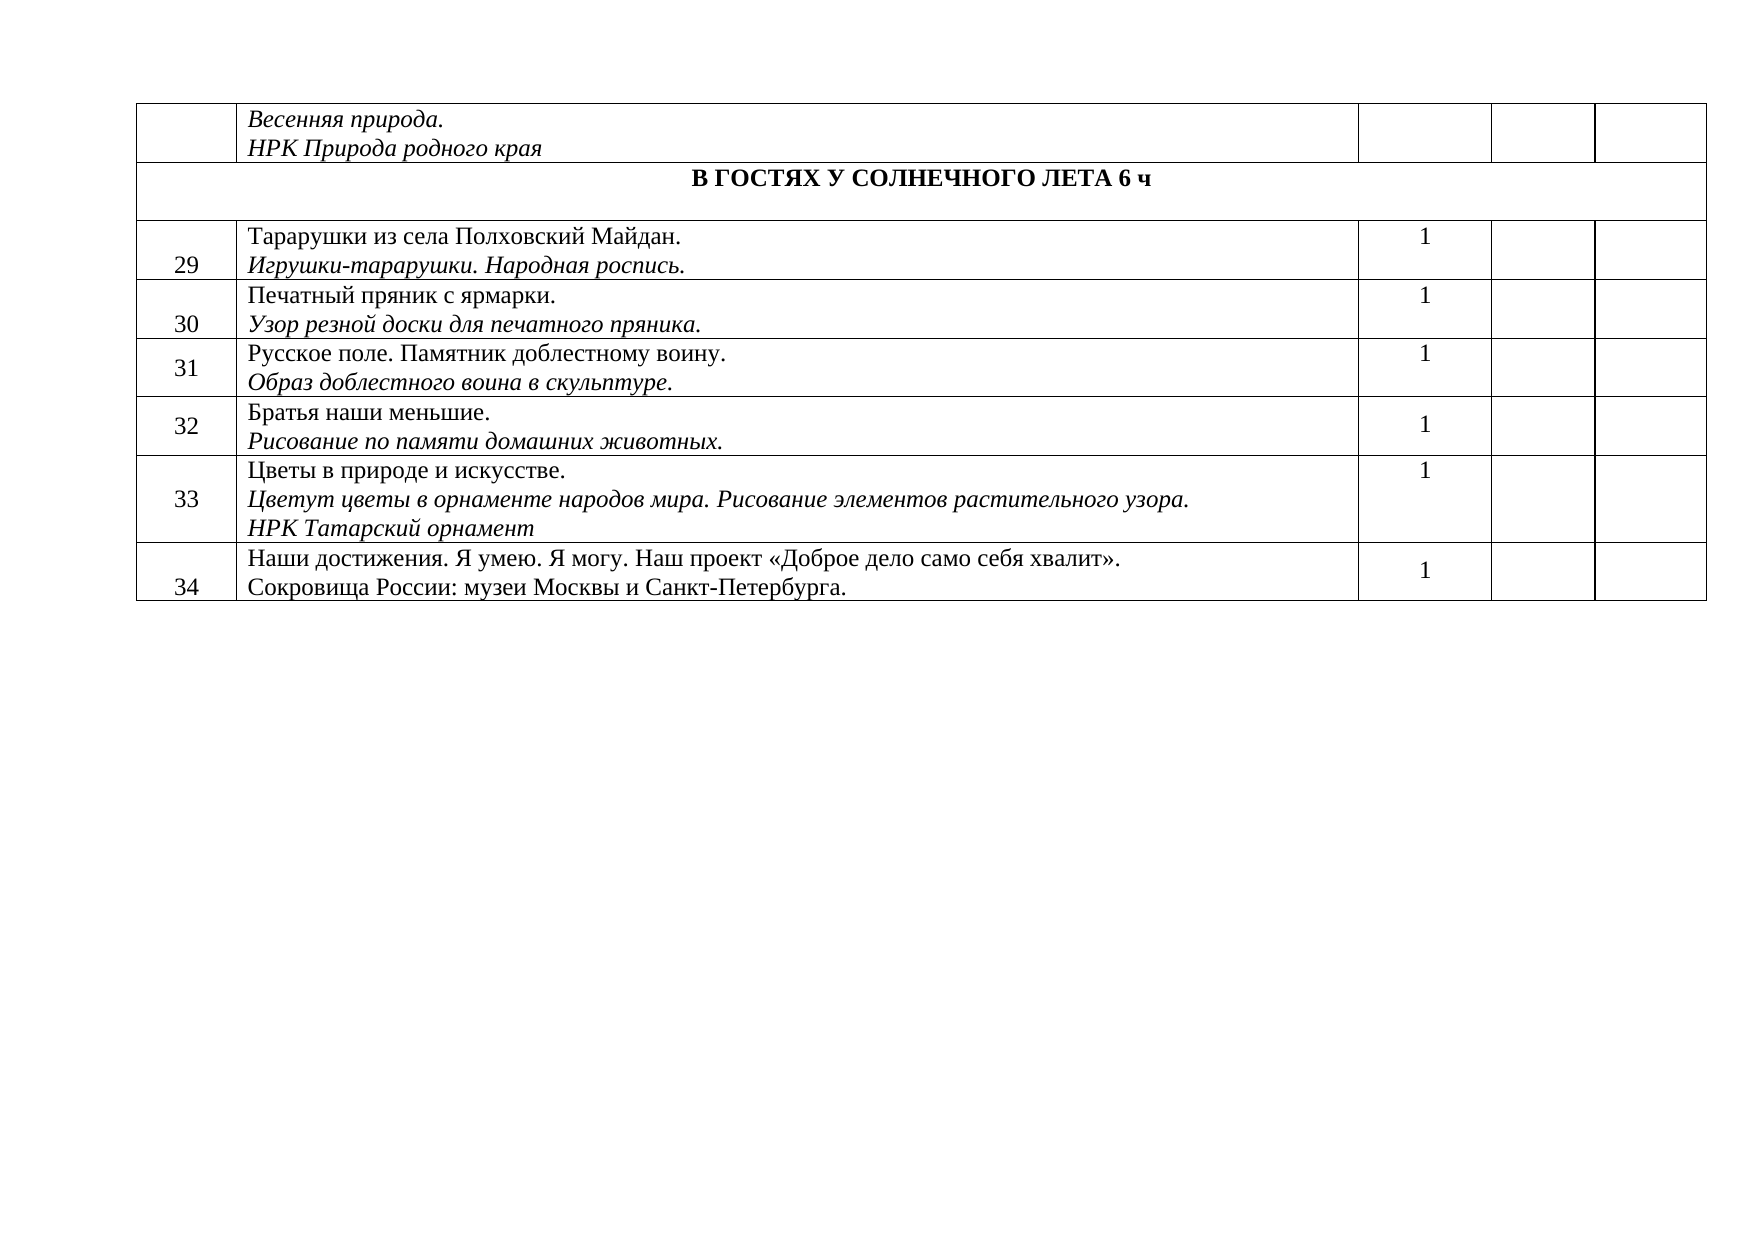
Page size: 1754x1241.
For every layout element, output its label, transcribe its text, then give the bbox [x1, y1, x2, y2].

table_cell 1 [1359, 543, 1491, 600]
table_cell [1596, 456, 1706, 542]
table_cell 31 [137, 339, 236, 396]
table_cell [237, 104, 1358, 162]
table_cell 30 [137, 280, 236, 337]
table_cell [1492, 104, 1594, 162]
table_cell В ГОСТЯХ У СОЛНЕЧНОГО ЛЕТА 6 ч [137, 163, 1706, 220]
table_cell 1 [1359, 104, 1491, 162]
table_cell [1596, 104, 1706, 162]
table_cell [1596, 221, 1706, 279]
table_cell Братья наши меньшие. Рисование по памяти домашних животных. [237, 397, 1358, 454]
table_cell [1492, 543, 1594, 600]
table_cell [1492, 280, 1594, 337]
table_cell [1492, 397, 1594, 454]
table_cell Цветы в природе и искусстве. Цветут цветы в орнаменте народов мира. Рисование элементов растительного узора. НРК Татарский орнамент [237, 456, 1358, 542]
table_cell 32 [137, 397, 236, 454]
table_cell [1492, 221, 1594, 279]
table_cell 1 [1359, 456, 1491, 542]
table_cell [1596, 543, 1706, 600]
table_cell [1596, 280, 1706, 337]
table_cell 1 [1359, 397, 1491, 454]
table_cell Тарарушки из села Полховский Майдан. Игрушки-тарарушки. Народная роспись. [237, 221, 1358, 279]
table_cell 29 [137, 221, 236, 279]
table_cell [1492, 339, 1594, 396]
table_cell [1596, 339, 1706, 396]
table_cell [1492, 456, 1594, 542]
table_cell 28 [137, 104, 236, 162]
table_cell Наши достижения. Я умею. Я могу. Наш проект «Доброе дело само себя хвалит». Сокровища России: музеи Москвы и Санкт-Петербурга. [237, 543, 1358, 600]
table_cell 1 [1359, 280, 1491, 337]
table_cell Печатный пряник с ярмарки. Узор резной доски для печатного пряника. [237, 280, 1358, 337]
table_cell 1 [1359, 221, 1491, 279]
table_cell 33 [137, 456, 236, 542]
table_cell [1596, 397, 1706, 454]
table_cell 1 [1359, 339, 1491, 396]
table_cell Русское поле. Памятник доблестному воину. Образ доблестного воина в скульптуре. [237, 339, 1358, 396]
table_cell 34 [137, 543, 236, 600]
